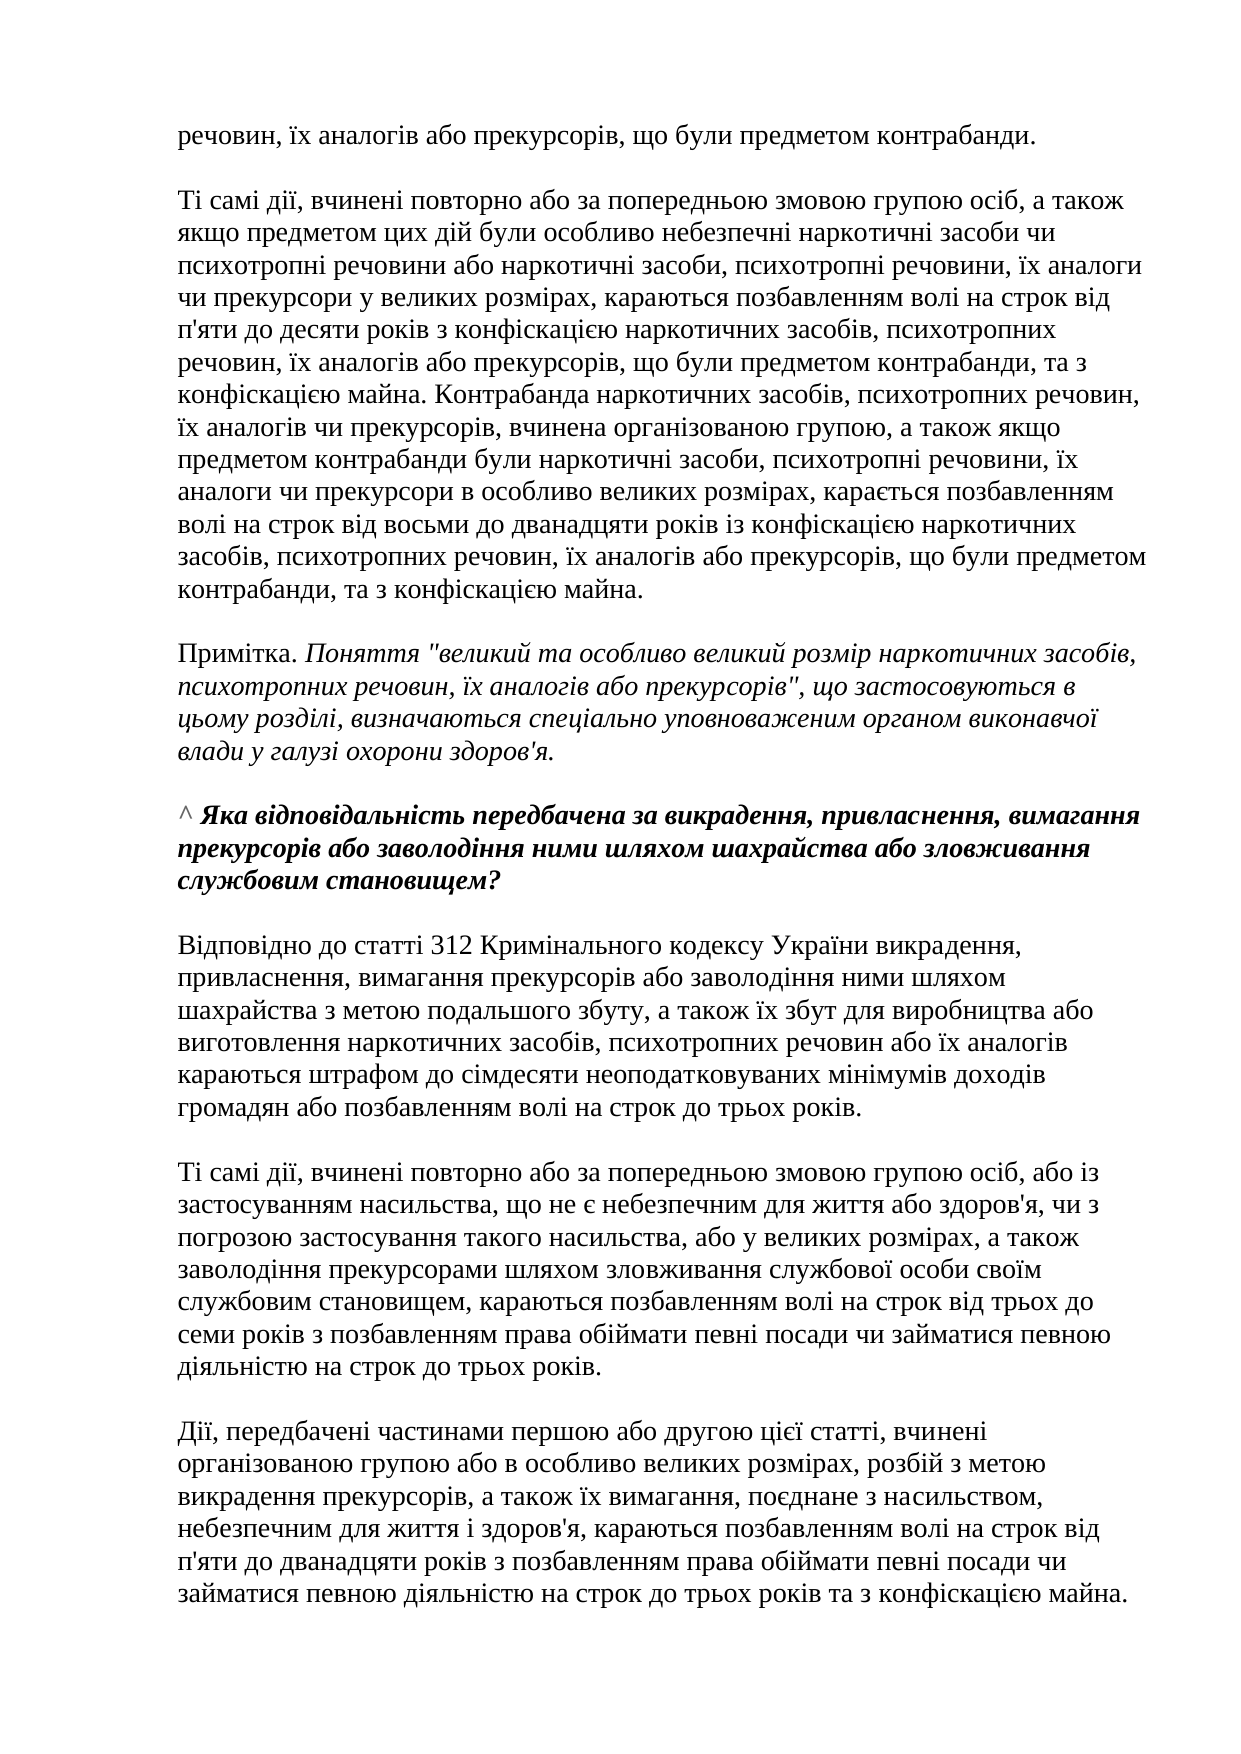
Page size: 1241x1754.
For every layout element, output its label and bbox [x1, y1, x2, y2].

text [177, 118, 1152, 1608]
